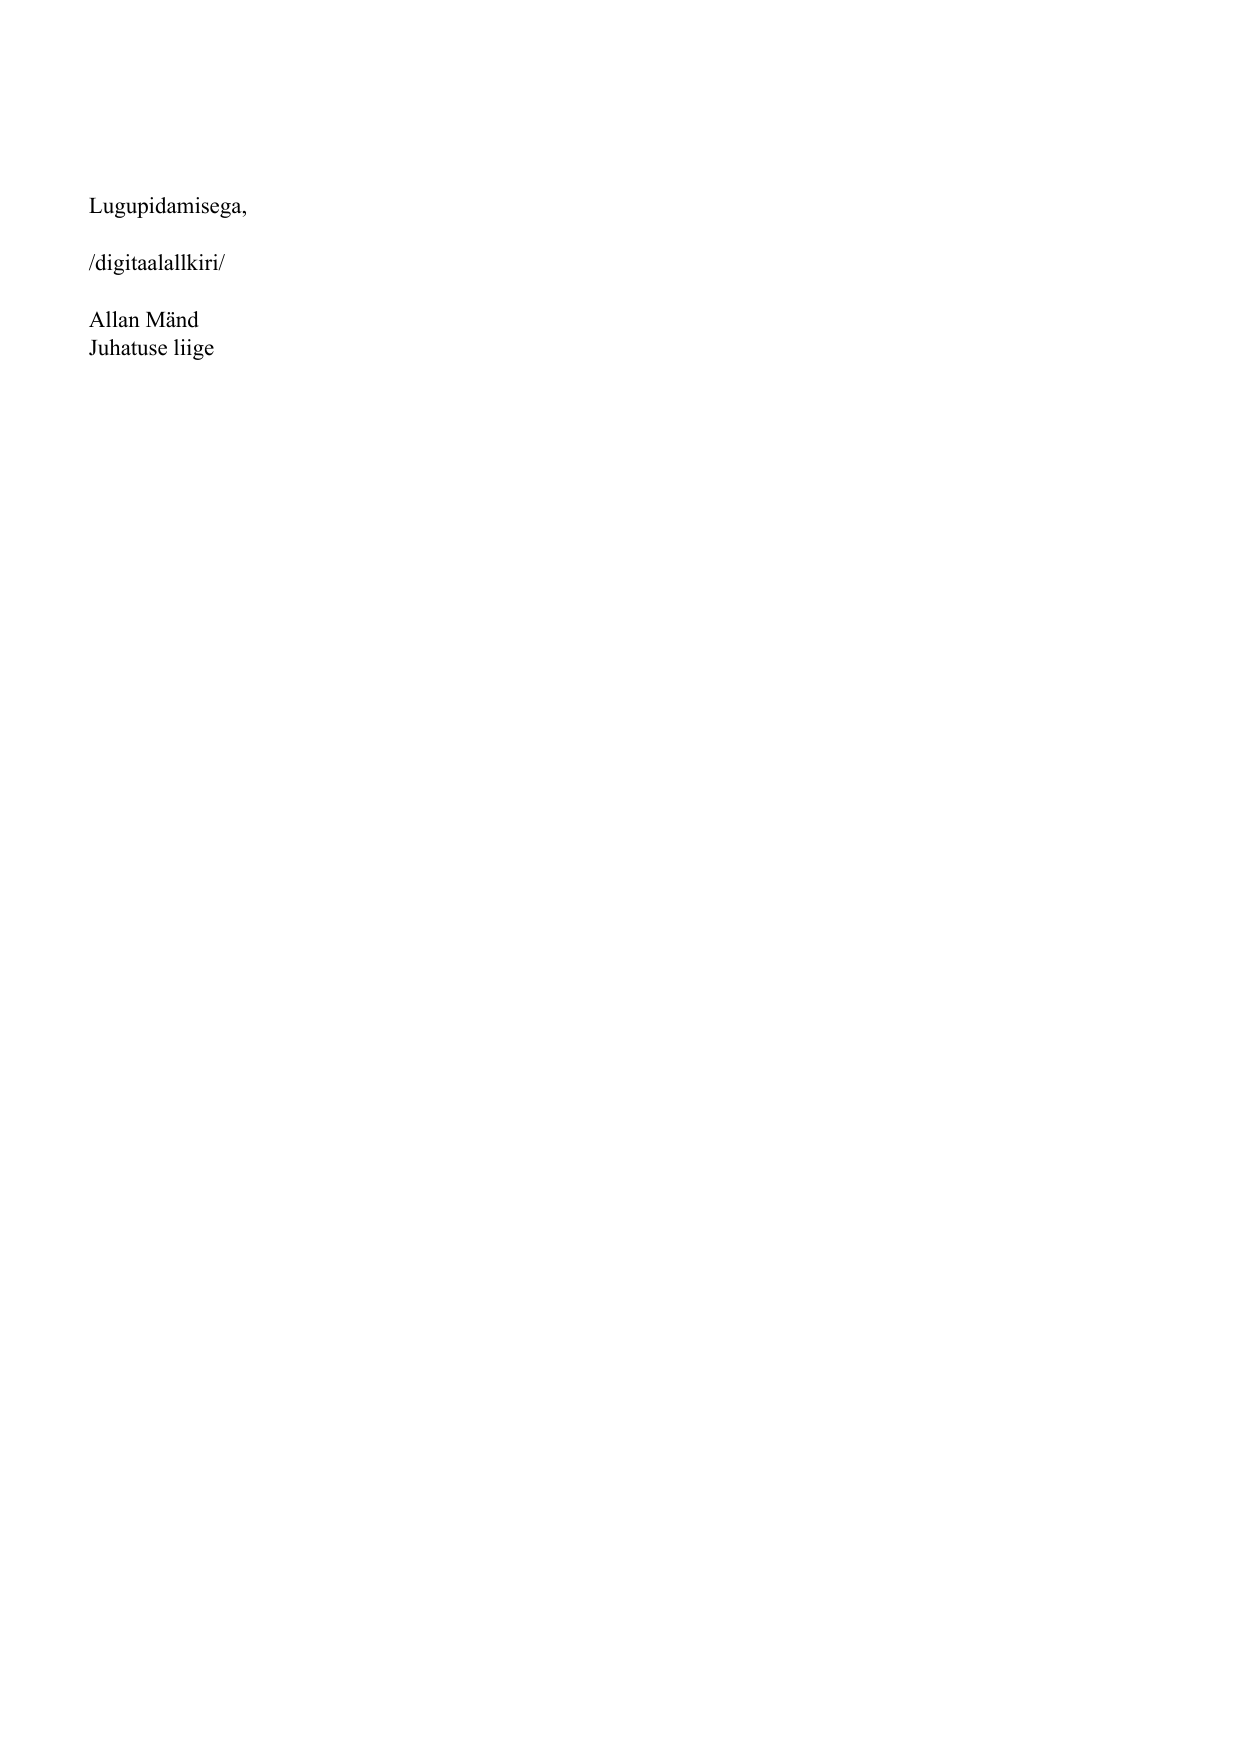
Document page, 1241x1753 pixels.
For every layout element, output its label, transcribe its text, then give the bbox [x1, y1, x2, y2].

text Allan Mänd [89, 306, 1152, 332]
text Juhatuse liige [89, 334, 1152, 361]
text Lugupidamisega, [89, 192, 1152, 218]
text /digitaalallkiri/ [89, 249, 1152, 275]
